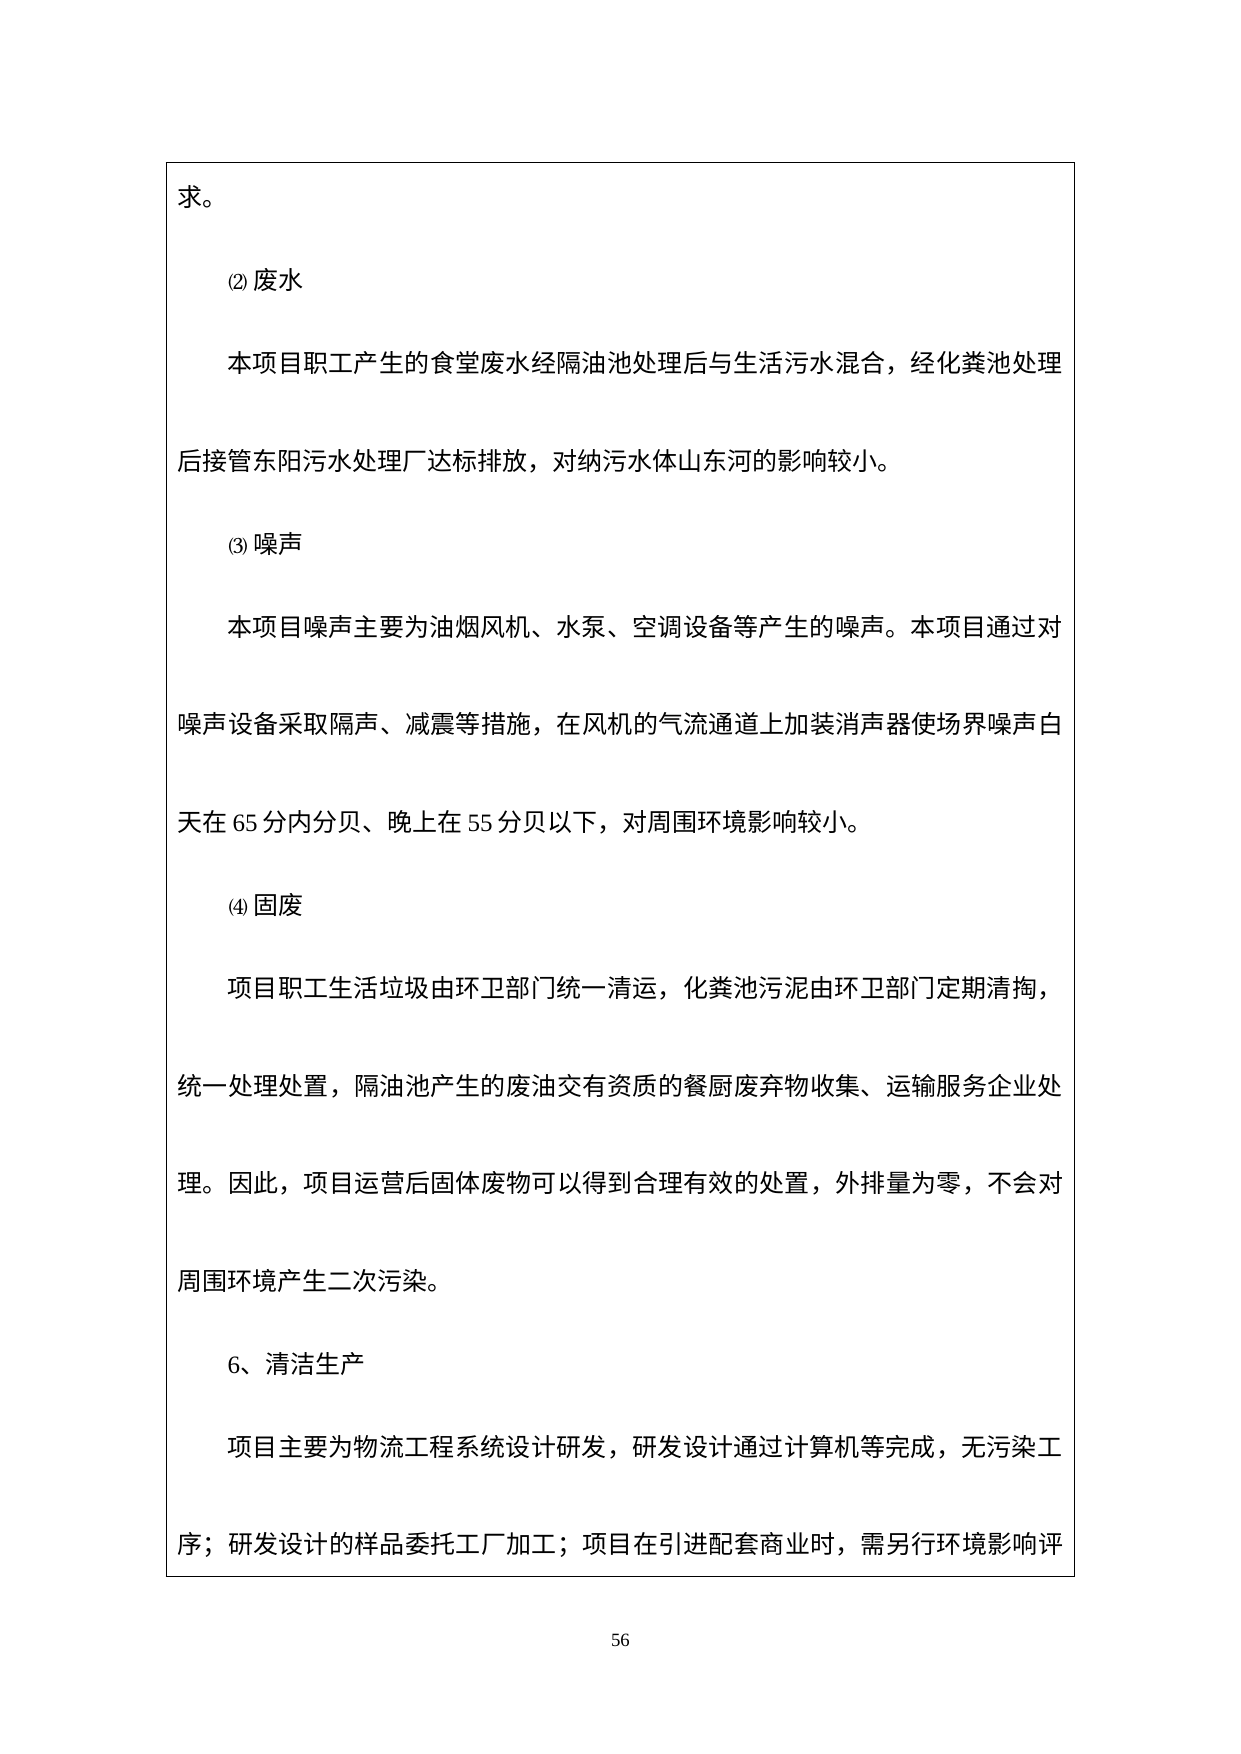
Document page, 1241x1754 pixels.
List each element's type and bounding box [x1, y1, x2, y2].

table_header [167, 163, 1074, 1576]
